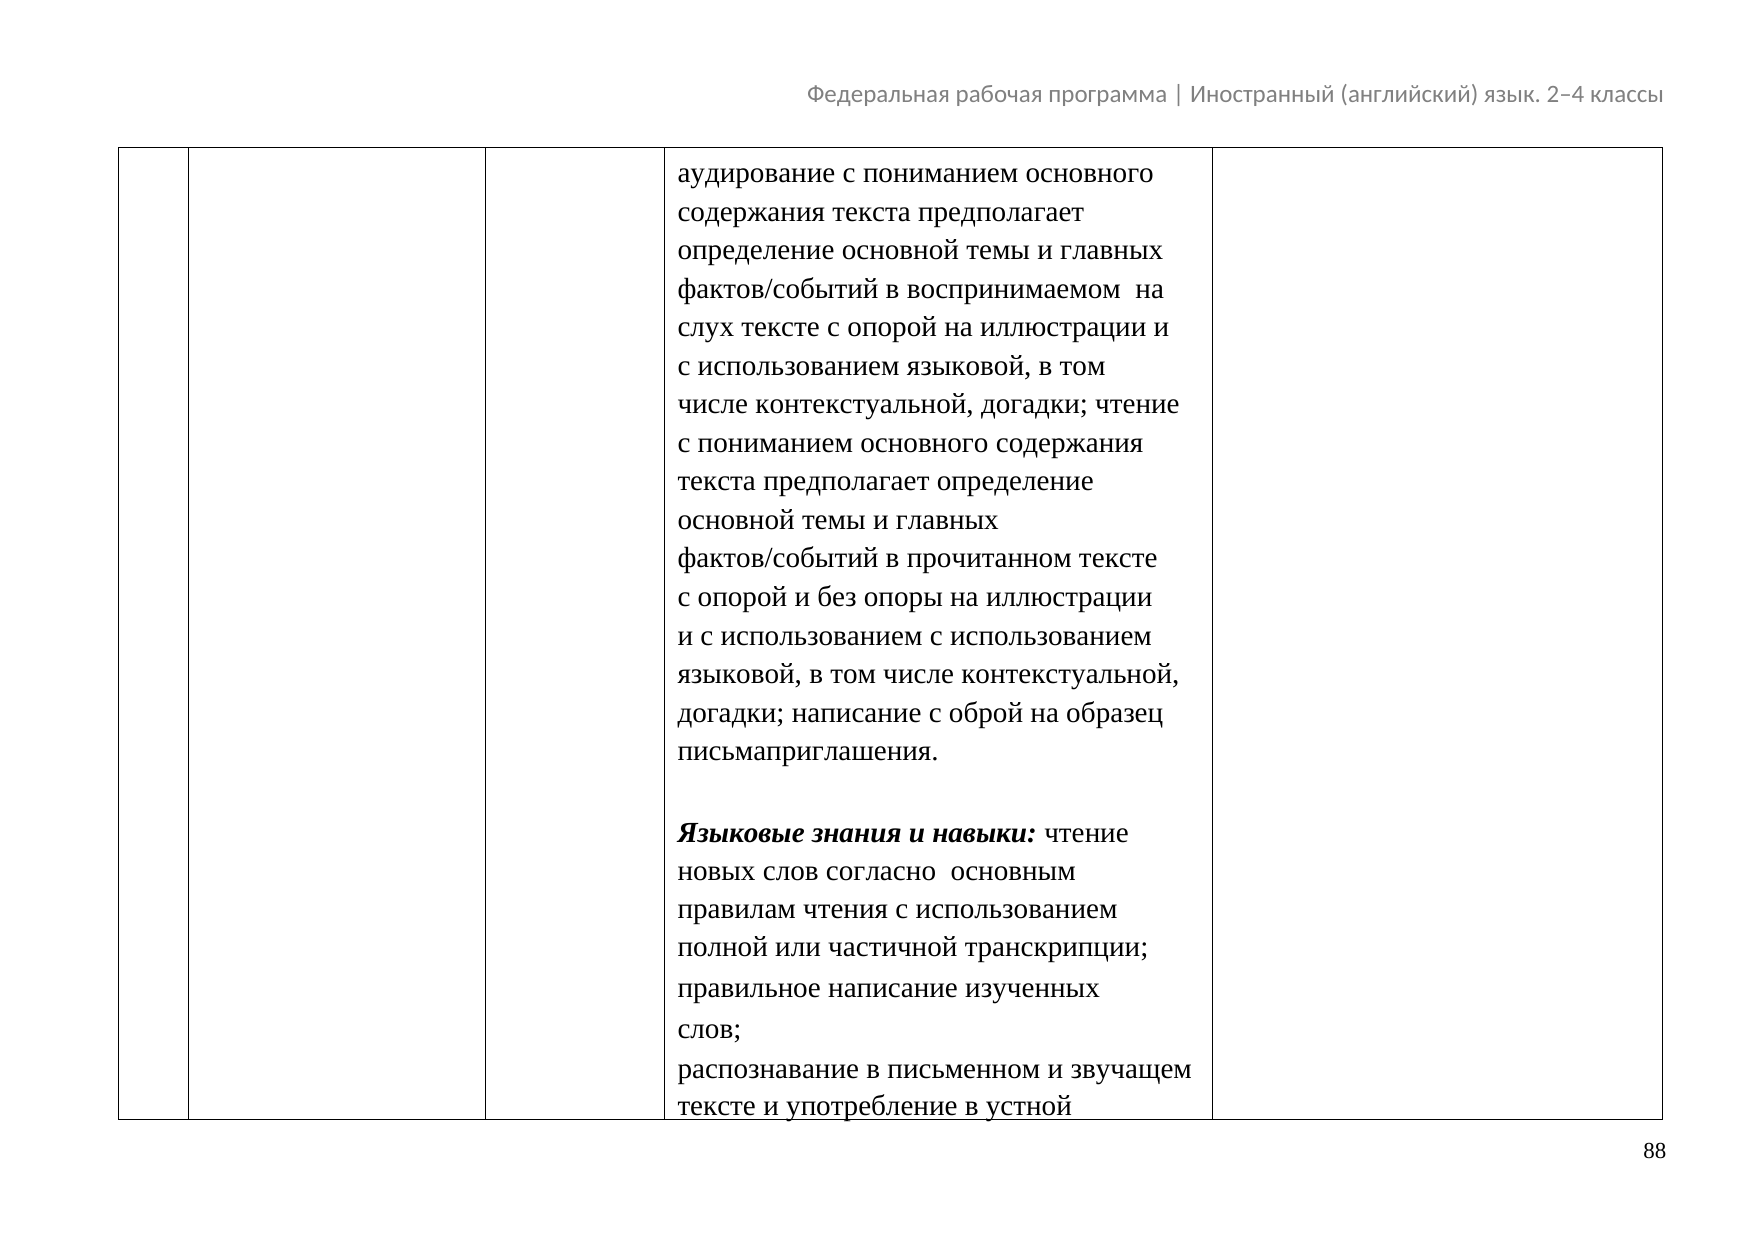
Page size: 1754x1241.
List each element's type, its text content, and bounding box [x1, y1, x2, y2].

table_header [119, 148, 188, 1119]
table_header [189, 148, 485, 1119]
table_header [486, 148, 664, 1119]
table_header [1213, 148, 1662, 1119]
table_header аудирование с пониманием основного содержания текста предполагает определение основной темы и главных фактов/событий в воспринимаемом на слух тексте с опорой на иллюстрации и с использованием языковой, в том числе контекстуальной, догадки; чтение с пониманием основного содержания текста предполагает определение основной темы и главных фактов/событий в прочитанном тексте с опорой и без опоры на иллюстрации и с использованием с использованием языковой, в том числе контекстуальной, догадки; написание с оброй на образец письмаприглашения. Языковые знания и навыки: чтение новых слов согласно основным правилам чтения с использованием полной или частичной транскрипции; правильное написание изученных слов; распознавание в письменном и звучащем тексте и употребление в устной [665, 148, 1212, 1119]
